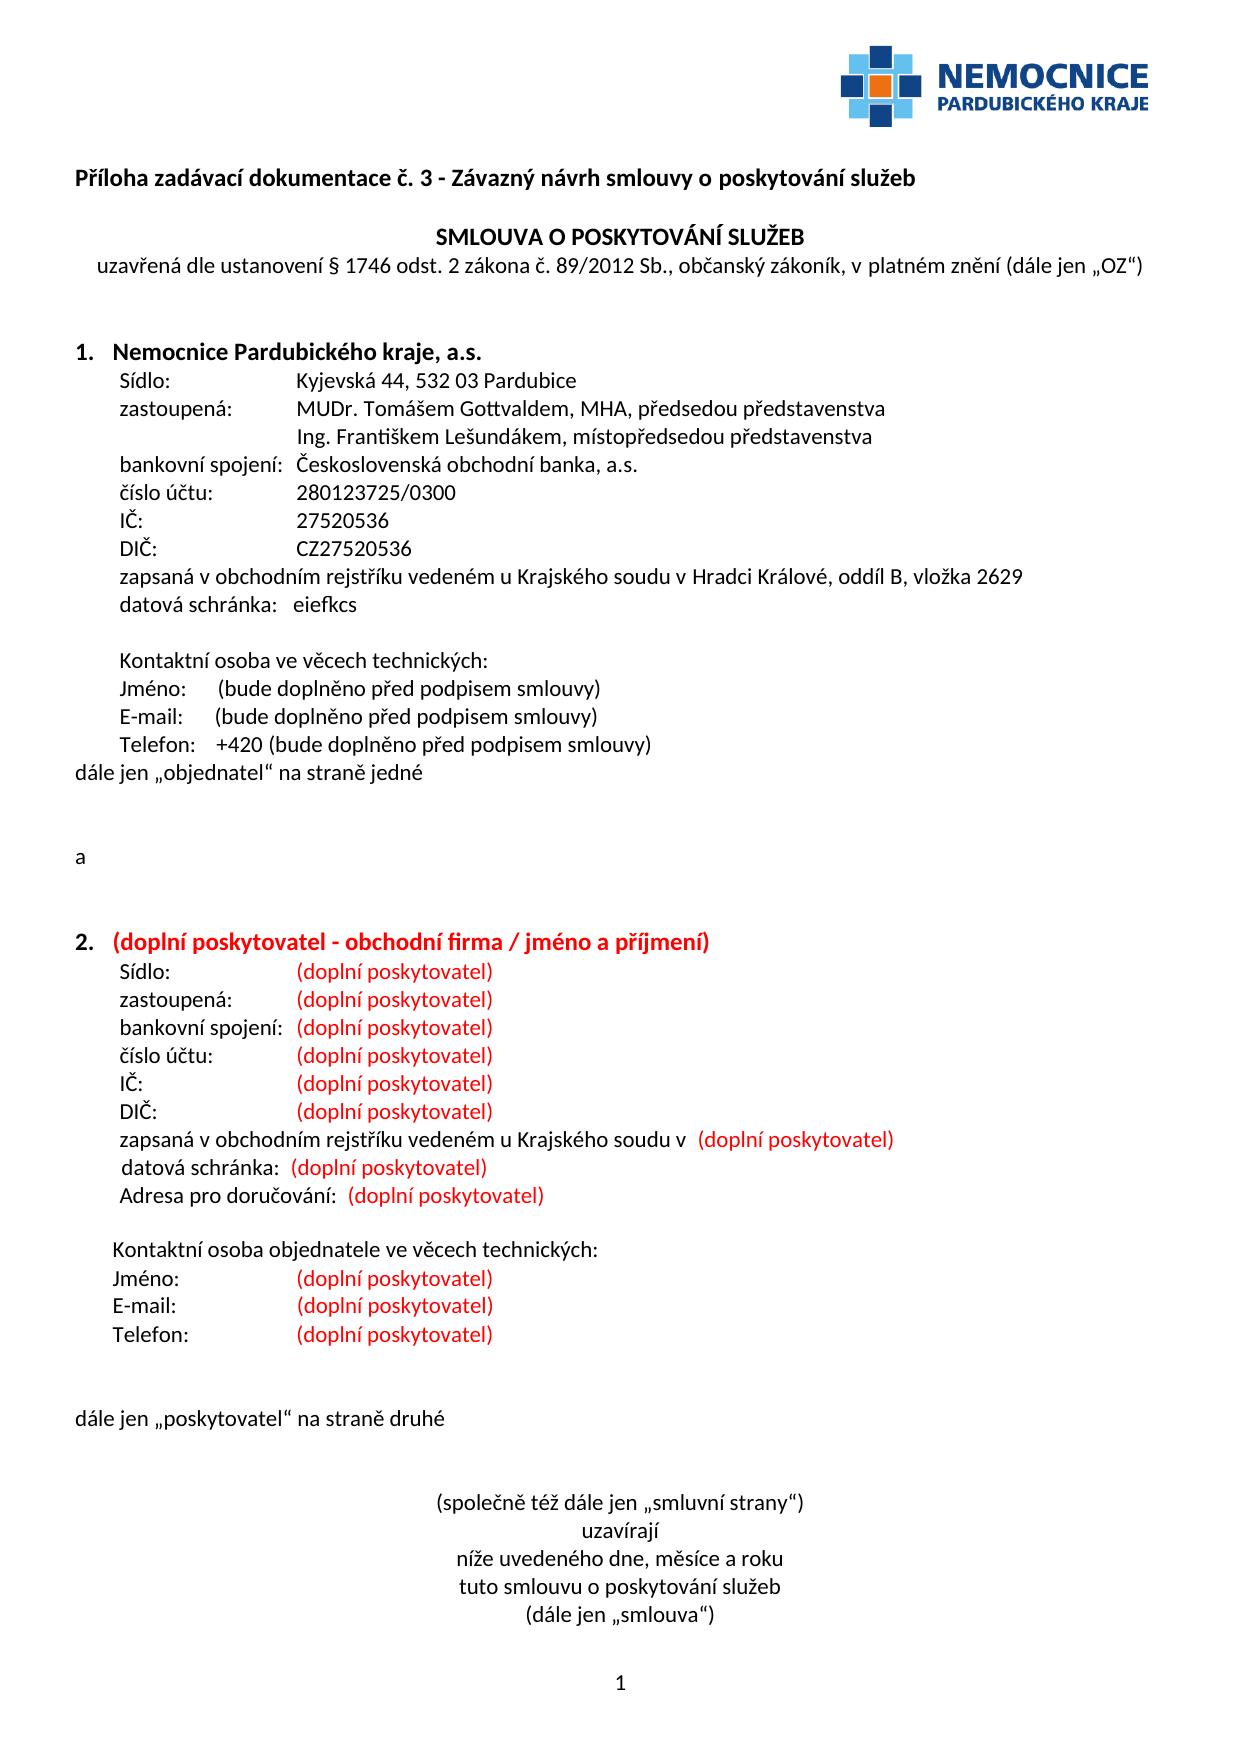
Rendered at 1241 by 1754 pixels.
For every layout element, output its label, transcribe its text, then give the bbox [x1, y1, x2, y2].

text bankovní spojení: (doplní poskytovatel) [119, 1013, 1165, 1041]
text DIČ: CZ27520536 [75, 534, 1165, 562]
text (společně též dále jen „smluvní strany“) [75, 1488, 1165, 1516]
list Nemocnice Pardubického kraje, a.s. [75, 336, 1165, 366]
text a [75, 842, 1165, 871]
text Jméno: (bude doplněno před podpisem smlouvy) [119, 674, 1165, 702]
text Kontaktní osoba ve věcech technických: [75, 646, 1165, 674]
list Kontaktní osoba objednatele ve věcech technických: [112, 1236, 1165, 1264]
text Příloha zadávací dokumentace č. 3 - Závazný návrh smlouvy o poskytování služeb [75, 162, 1165, 193]
text Jméno: (doplní poskytovatel) [112, 1264, 1165, 1292]
list (doplní poskytovatel - obchodní firma / jméno a příjmení) [75, 927, 1165, 957]
list IČ: 27520536 [119, 506, 1165, 534]
text Adresa pro doručování: (doplní poskytovatel) [119, 1181, 1165, 1209]
text E-mail: (doplní poskytovatel) [112, 1292, 1165, 1320]
text zapsaná v obchodním rejstříku vedeném u Krajského soudu v Hradci Králové, oddíl B, vložka 2629 [119, 562, 1165, 590]
text Ing. Františkem Lešundákem, místopředsedou představenstva [223, 422, 1165, 450]
text číslo účtu: (doplní poskytovatel) [119, 1041, 1165, 1069]
list Sídlo: (doplní poskytovatel) [119, 957, 1165, 985]
text (dále jen „smlouva“) [75, 1600, 1165, 1628]
text uzavírají [75, 1516, 1165, 1544]
text Telefon: (doplní poskytovatel) [112, 1320, 1165, 1348]
text bankovní spojení: Československá obchodní banka, a.s. [119, 450, 1165, 478]
text dále jen „objednatel“ na straně jedné [75, 758, 1165, 786]
text SMLOUVA O POSKYTOVÁNÍ SLUŽEB [75, 221, 1165, 252]
list Sídlo: Kyjevská 44, 532 03 Pardubice [119, 366, 1165, 394]
text datová schránka: eiefkcs [119, 590, 1165, 618]
text DIČ: (doplní poskytovatel) [75, 1097, 1165, 1125]
text níže uvedeného dne, měsíce a roku [75, 1544, 1165, 1572]
picture [839, 44, 1149, 128]
list zastoupená: (doplní poskytovatel) [119, 985, 1165, 1013]
text dále jen „poskytovatel“ na straně druhé [75, 1404, 1165, 1432]
text datová schránka: (doplní poskytovatel) [75, 1153, 1165, 1181]
text číslo účtu: 280123725/0300 [119, 478, 1165, 506]
list IČ: (doplní poskytovatel) [119, 1069, 1165, 1097]
text Telefon: +420 (bude doplněno před podpisem smlouvy) [119, 730, 1165, 758]
text tuto smlouvu o poskytování služeb [75, 1572, 1165, 1600]
text uzavřená dle ustanovení § 1746 odst. 2 zákona č. 89/2012 Sb., občanský zákoník, v platném znění (dále jen „OZ“) [75, 252, 1165, 279]
text E-mail: (bude doplněno před podpisem smlouvy) [119, 702, 1165, 730]
text zapsaná v obchodním rejstříku vedeném u Krajského soudu v (doplní poskytovatel) [119, 1125, 1165, 1153]
list zastoupená: MUDr. Tomášem Gottvaldem, MHA, předsedou představenstva [119, 394, 1165, 422]
